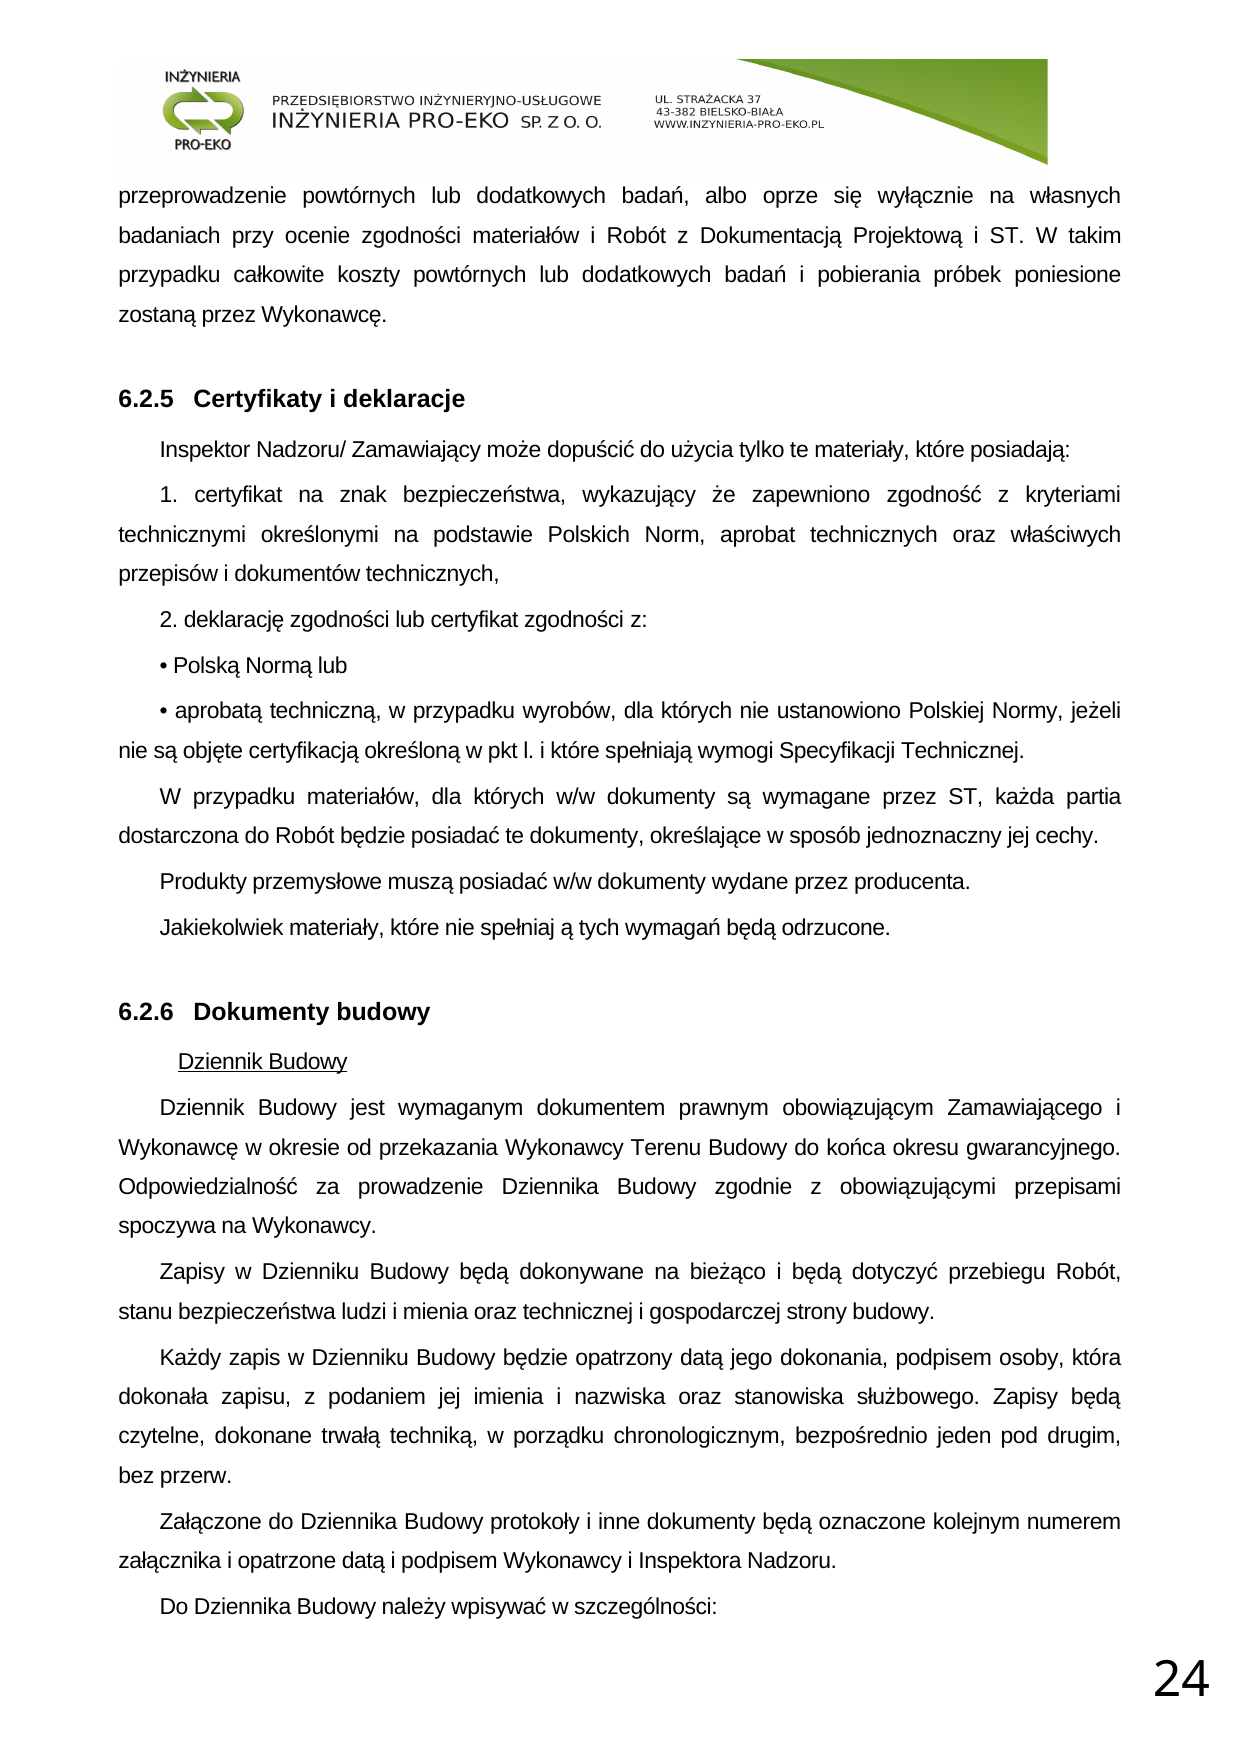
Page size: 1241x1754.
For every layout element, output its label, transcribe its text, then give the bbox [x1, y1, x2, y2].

text 1. certyfikat na znak bezpieczeństwa, wykazujący że zapewniono zgodność z kryteriami technicznymi określonymi na podstawie Polskich Norm, aprobat technicznych oraz właściwych przepisów i dokumentów technicznych, [118, 481, 1122, 587]
text Jakiekolwiek materiały, które nie spełniaj ą tych wymagań będą odrzucone. [118, 914, 1122, 940]
text Dziennik Budowy jest wymaganym dokumentem prawnym obowiązującym Zamawiającego i Wykonawcę w okresie od przekazania Wykonawcy Terenu Budowy do końca okresu gwarancyjnego. Odpowiedzialność za prowadzenie Dziennika Budowy zgodnie z obowiązującymi przepisami spoczywa na Wykonawcy. [118, 1094, 1122, 1239]
text Inspektor Nadzoru/ Zamawiający może dopuścić do użycia tylko te materiały, które posiadają: [118, 436, 1122, 462]
subtitle Dokumenty budowy [118, 997, 1122, 1026]
text • aprobatą techniczną, w przypadku wyrobów, dla których nie ustanowiono Polskiej Normy, jeżeli nie są objęte certyfikacją określoną w pkt l. i które spełniają wymogi Specyfikacji Technicznej. [118, 697, 1122, 763]
text Każdy zapis w Dzienniku Budowy będzie opatrzony datą jego dokonania, podpisem osoby, która dokonała zapisu, z podaniem jej imienia i nazwiska oraz stanowiska służbowego. Zapisy będą czytelne, dokonane trwałą techniką, w porządku chronologicznym, bezpośrednio jeden pod drugim, bez przerw. [118, 1343, 1122, 1488]
text Produkty przemysłowe muszą posiadać w/w dokumenty wydane przez producenta. [118, 868, 1122, 894]
text Do Dziennika Budowy należy wpisywać w szczególności: [118, 1593, 1122, 1619]
text W przypadku materiałów, dla których w/w dokumenty są wymagane przez ST, każda partia dostarczona do Robót będzie posiadać te dokumenty, określające w sposób jednoznaczny jej cechy. [118, 783, 1122, 848]
picture [118, 59, 1048, 183]
text Załączone do Dziennika Budowy protokoły i inne dokumenty będą oznaczone kolejnym numerem załącznika i opatrzone datą i podpisem Wykonawcy i Inspektora Nadzoru. [118, 1508, 1122, 1573]
text Dziennik Budowy [118, 1048, 1122, 1075]
subtitle Certyfikaty i deklaracje [118, 384, 1122, 413]
text • Polską Normą lub [118, 652, 1122, 678]
text 2. deklarację zgodności lub certyfikat zgodności z: [118, 606, 1122, 632]
text Zapisy w Dzienniku Budowy będą dokonywane na bieżąco i będą dotyczyć przebiegu Robót, stanu bezpieczeństwa ludzi i mienia oraz technicznej i gospodarczej strony budowy. [118, 1258, 1122, 1324]
